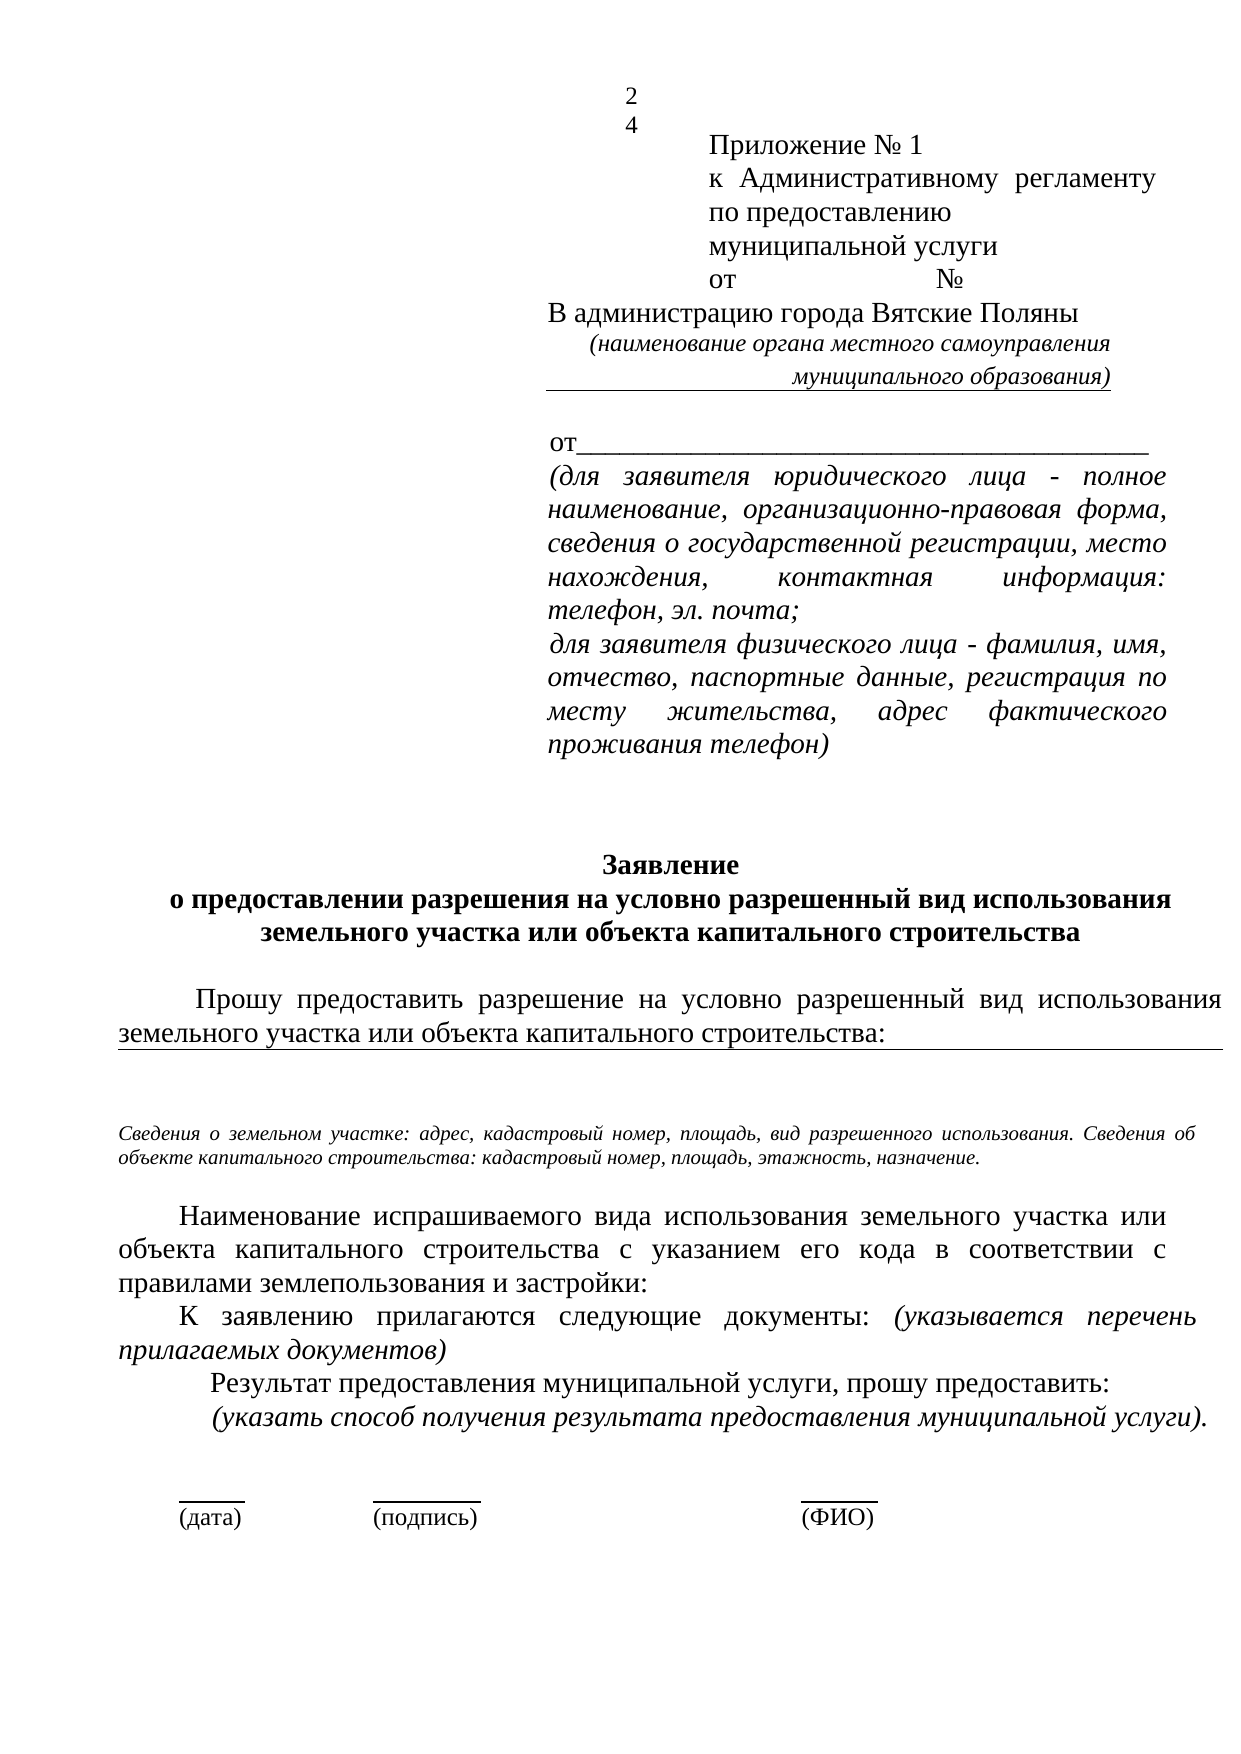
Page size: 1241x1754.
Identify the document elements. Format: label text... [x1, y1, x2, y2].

text (указать способ получения результата предоставления муниципальной услуги). [118, 1399, 1223, 1433]
text Наименование испрашиваемого вида использования земельного участка или объекта капитального строительства с указанием его кода в соответствии с правилами землепользования и застройки: [118, 1198, 1167, 1298]
text к Административному регламенту по предоставлению [709, 161, 1156, 228]
text для заявителя физического лица - фамилия, имя, отчество, паспортные данные, регистрация по месту жительства, адрес фактического проживания телефон) [547, 626, 1167, 760]
text Прошу предоставить разрешение на условно разрешенный вид использования земельного участка или объекта капитального строительства: [118, 982, 1223, 1049]
text от № [709, 261, 1156, 295]
text (для заявителя юридического лица - полное наименование, организационно-правовая форма, сведения о государственной регистрации, место нахождения, контактная информация: телефон, эл. почта; [547, 458, 1167, 626]
text о предоставлении разрешения на условно разрешенный вид использования земельного участка или объекта капитального строительства [118, 881, 1223, 948]
text В администрацию города Вятские Поляны [547, 295, 1223, 328]
text Заявление [118, 847, 1223, 881]
text К заявлению прилагаются следующие документы: (указывается перечень прилагаемых документов) [118, 1298, 1197, 1366]
text Приложение № 1 [709, 129, 1140, 161]
text (наименование органа местного самоуправления муниципального образования) [546, 328, 1111, 390]
text Сведения о земельном участке: адрес, кадастровый номер, площадь, вид разрешенного использования. Сведения об объекте капитального строительства: кадастровый номер, площадь, этажность, назначение. [118, 1121, 1197, 1169]
text муниципальной услуги [709, 228, 1156, 261]
text Результат предоставления муниципальной услуги, прошу предоставить: [118, 1366, 1223, 1399]
text от [547, 424, 1223, 458]
